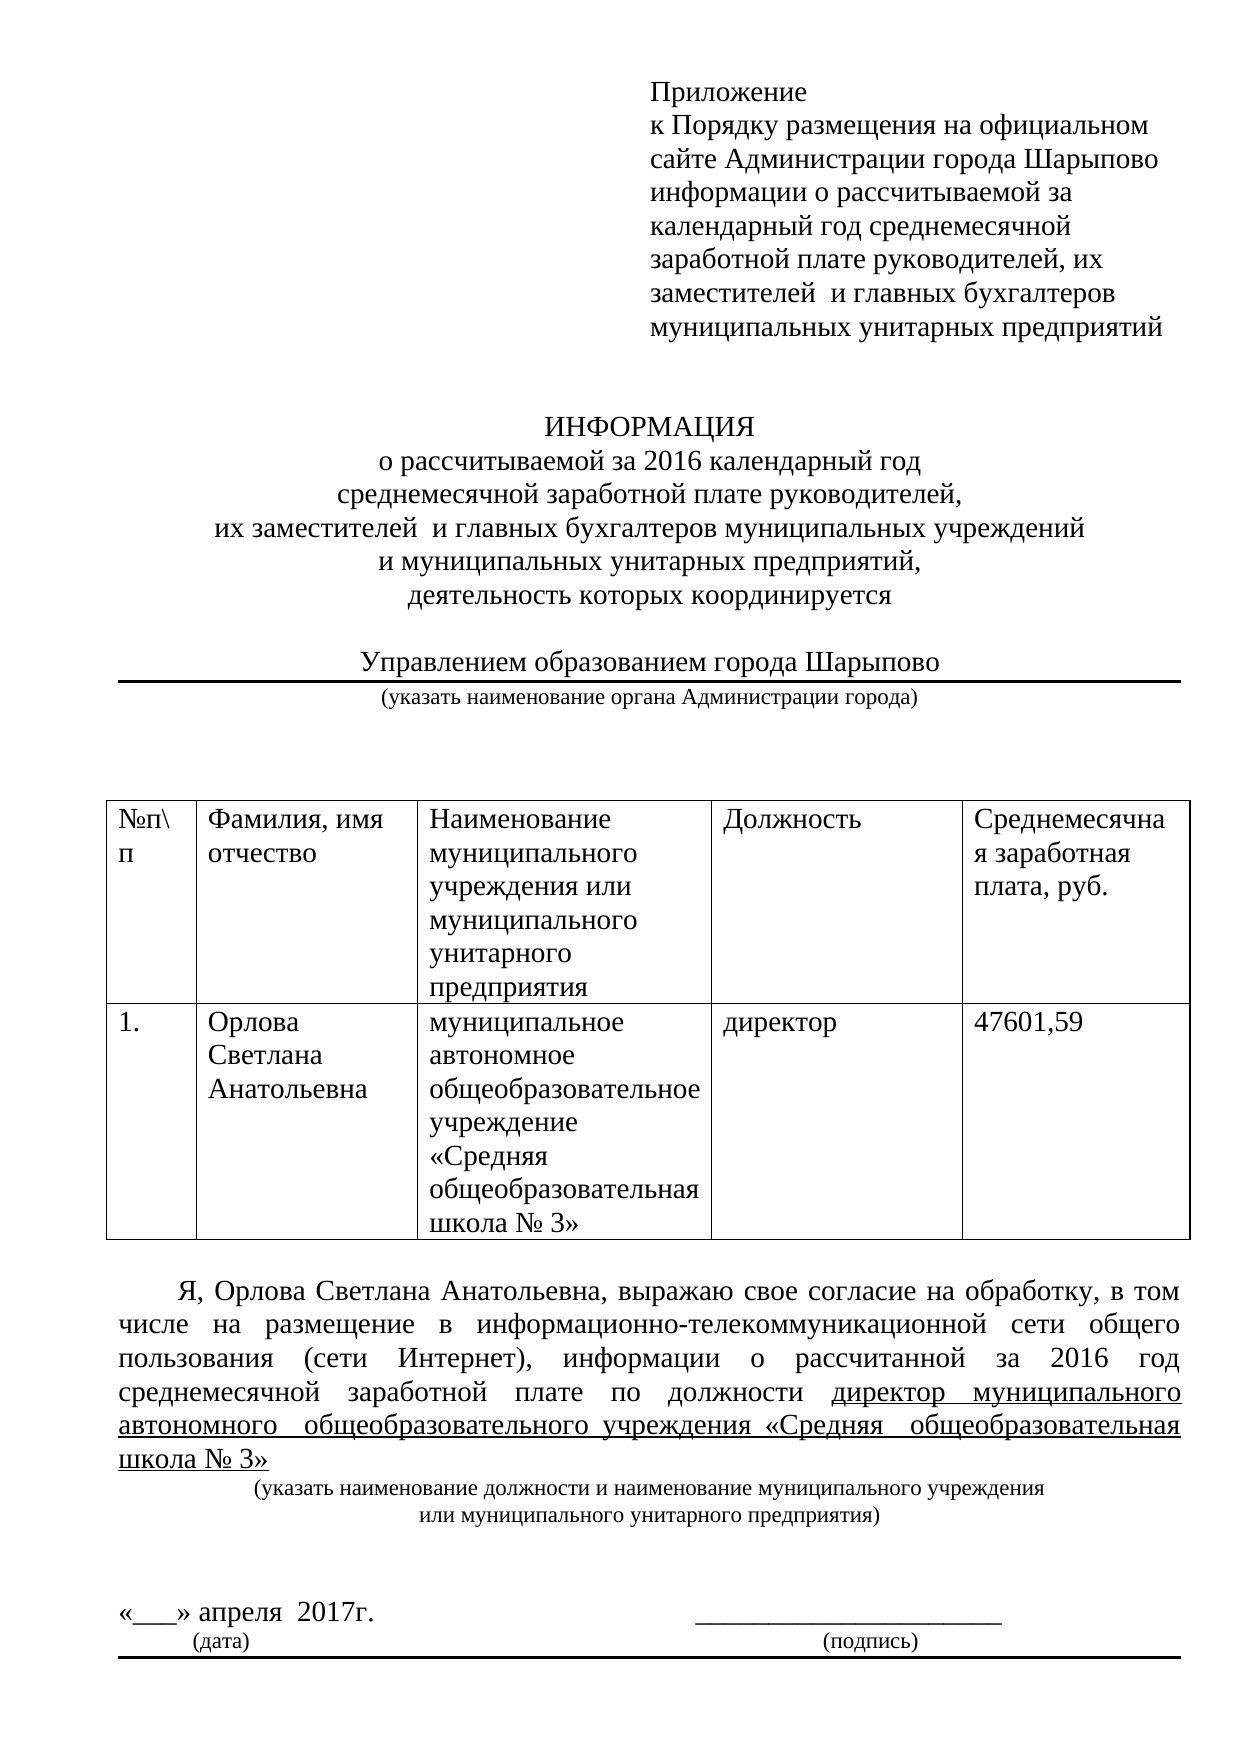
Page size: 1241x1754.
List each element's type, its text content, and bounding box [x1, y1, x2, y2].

text и муниципальных унитарных предприятий, [118, 543, 1181, 577]
text Управлением образованием города Шарыпово [118, 644, 1181, 680]
table_header Должность [712, 801, 962, 1003]
text ИНФОРМАЦИЯ [118, 409, 1181, 443]
text Я, Орлова Светлана Анатольевна, выражаю свое согласие на обработку, в том числе на размещение в информационно-телекоммуникационной сети общего пользования (сети Интернет), информации о рассчитанной за 2016 год среднемесячной заработной плате по должности директор муниципального автономного общеобразовательного учреждения «Средняя общеобразовательная школа № 3» [118, 1273, 1181, 1436]
text к Порядку размещения на официальном сайте Администрации города Шарыпово информации о рассчитываемой за календарный год среднемесячной заработной плате руководителей, их заместителей и главных бухгалтеров муниципальных унитарных предприятий [650, 107, 1181, 342]
text деятельность которых координируется [118, 577, 1181, 611]
table_cell Орлова Светлана Анатольевна [197, 1004, 417, 1238]
table_header Наименование муниципального учреждения или муниципального унитарного предприятия [418, 801, 711, 1003]
text Я, Орлова Светлана Анатольевна, выражаю свое согласие на обработку, в том числе на размещение в информационно-телекоммуникационной сети общего пользования (сети Интернет), информации о рассчитанной за 2016 год среднемесячной заработной плате по должности директор муниципального автономного общеобразовательного учреждения «Средняя общеобразовательная школа № 3» [118, 1438, 1181, 1474]
text среднемесячной заработной плате руководителей, [118, 476, 1181, 510]
table_cell 1. [107, 1004, 196, 1238]
text Приложение [650, 74, 1181, 107]
text о рассчитываемой за 2016 календарный год [118, 443, 1181, 476]
text их заместителей и главных бухгалтеров муниципальных учреждений [118, 510, 1181, 543]
table_header Среднемесячная заработная плата, руб. [963, 801, 1189, 1003]
text (дата) (подпись) [118, 1628, 1181, 1656]
text (указать наименование органа Администрации города) [118, 683, 1181, 709]
text (указать наименование должности и наименование муниципального учреждения [118, 1474, 1181, 1501]
table_header №п\п [107, 801, 196, 1003]
table_cell директор [712, 1004, 962, 1238]
table_cell муниципальное автономное общеобразовательное учреждение «Средняя общеобразовательная школа № 3» [418, 1004, 711, 1238]
text или муниципального унитарного предприятия) [118, 1501, 1181, 1527]
table_header Фамилия, имя отчество [197, 801, 417, 1003]
table_cell 47601,59 [963, 1004, 1189, 1238]
text «___» апреля 2017г. _____________________ [118, 1594, 1181, 1628]
